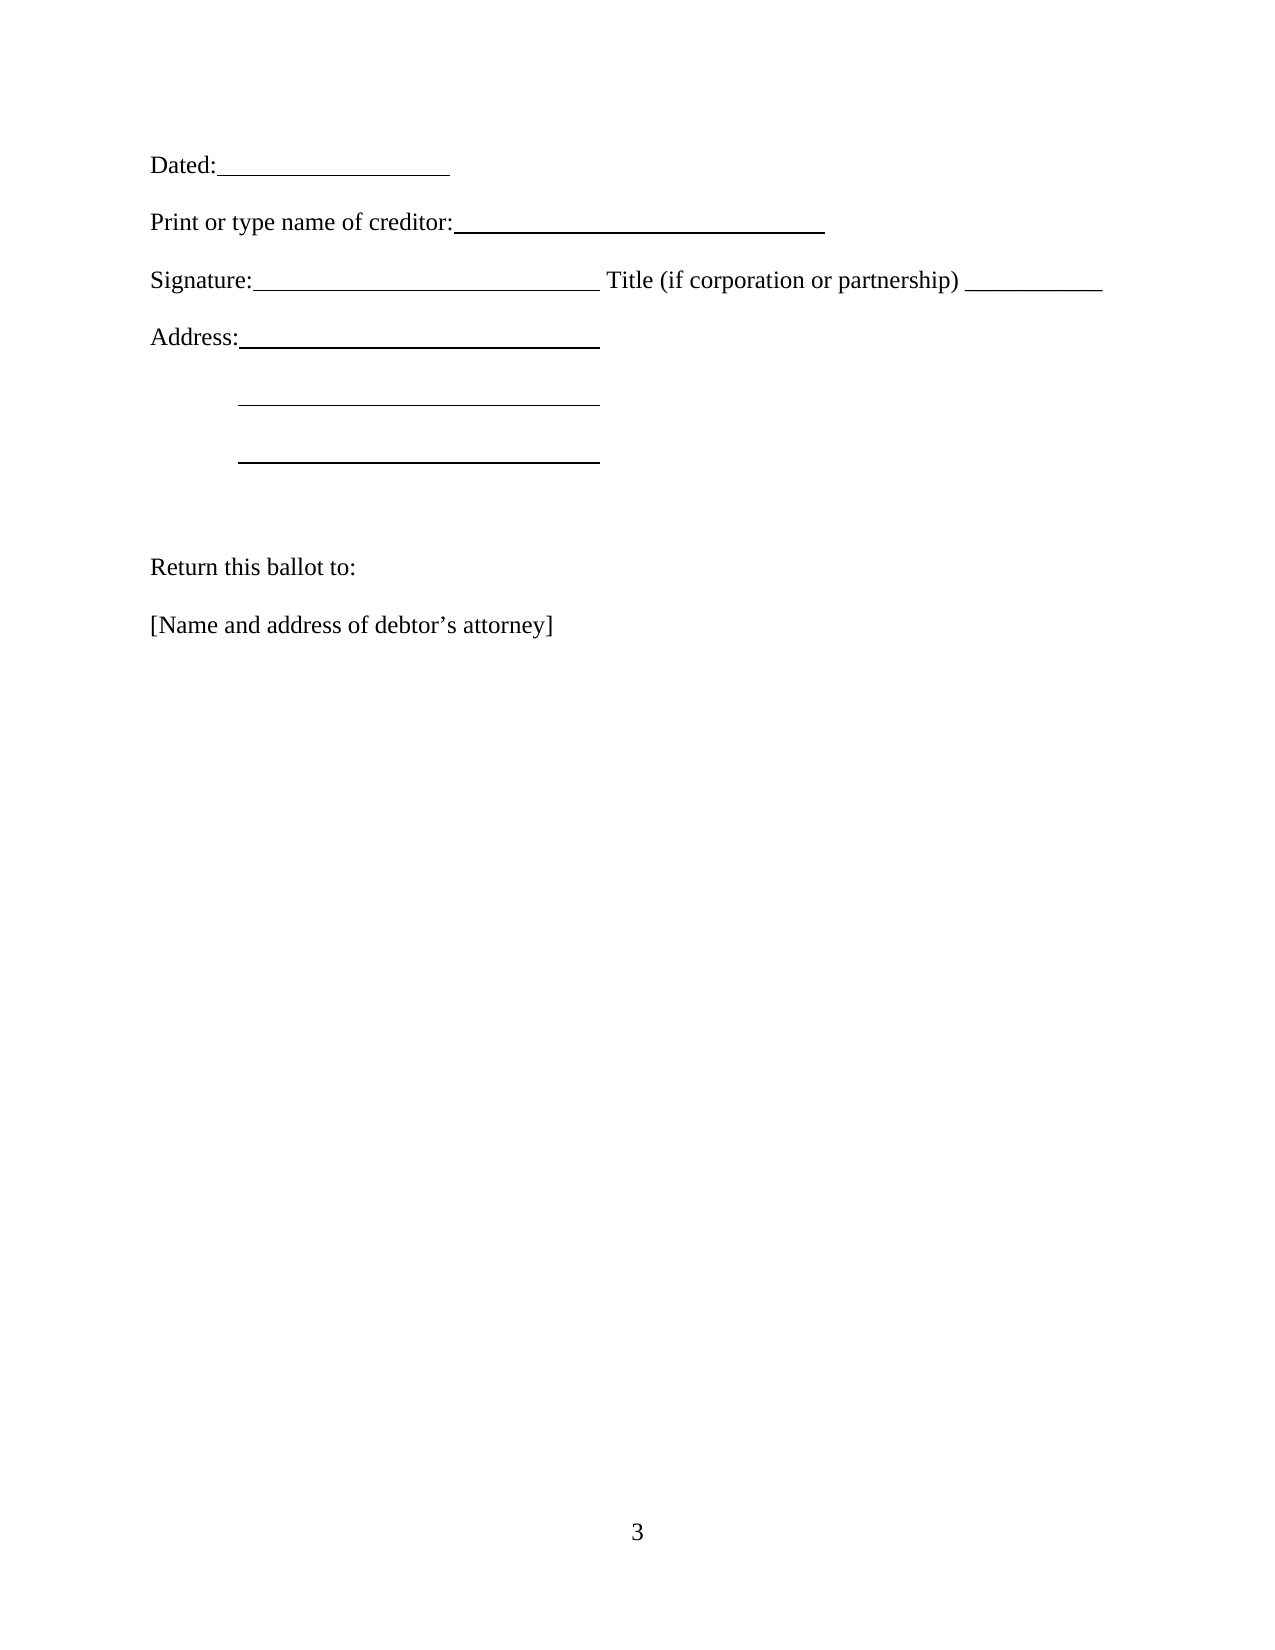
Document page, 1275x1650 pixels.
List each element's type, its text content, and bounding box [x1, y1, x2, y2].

text Dated: [150, 150, 1125, 179]
text Signature: Title (if corporation or partnership) ___________ [150, 265, 1125, 294]
text [Name and address of debtor’s attorney] [150, 610, 1125, 639]
text Print or type name of creditor: [150, 207, 1125, 236]
text Return this ballot to: [150, 552, 1125, 581]
text Address: [150, 322, 1125, 351]
